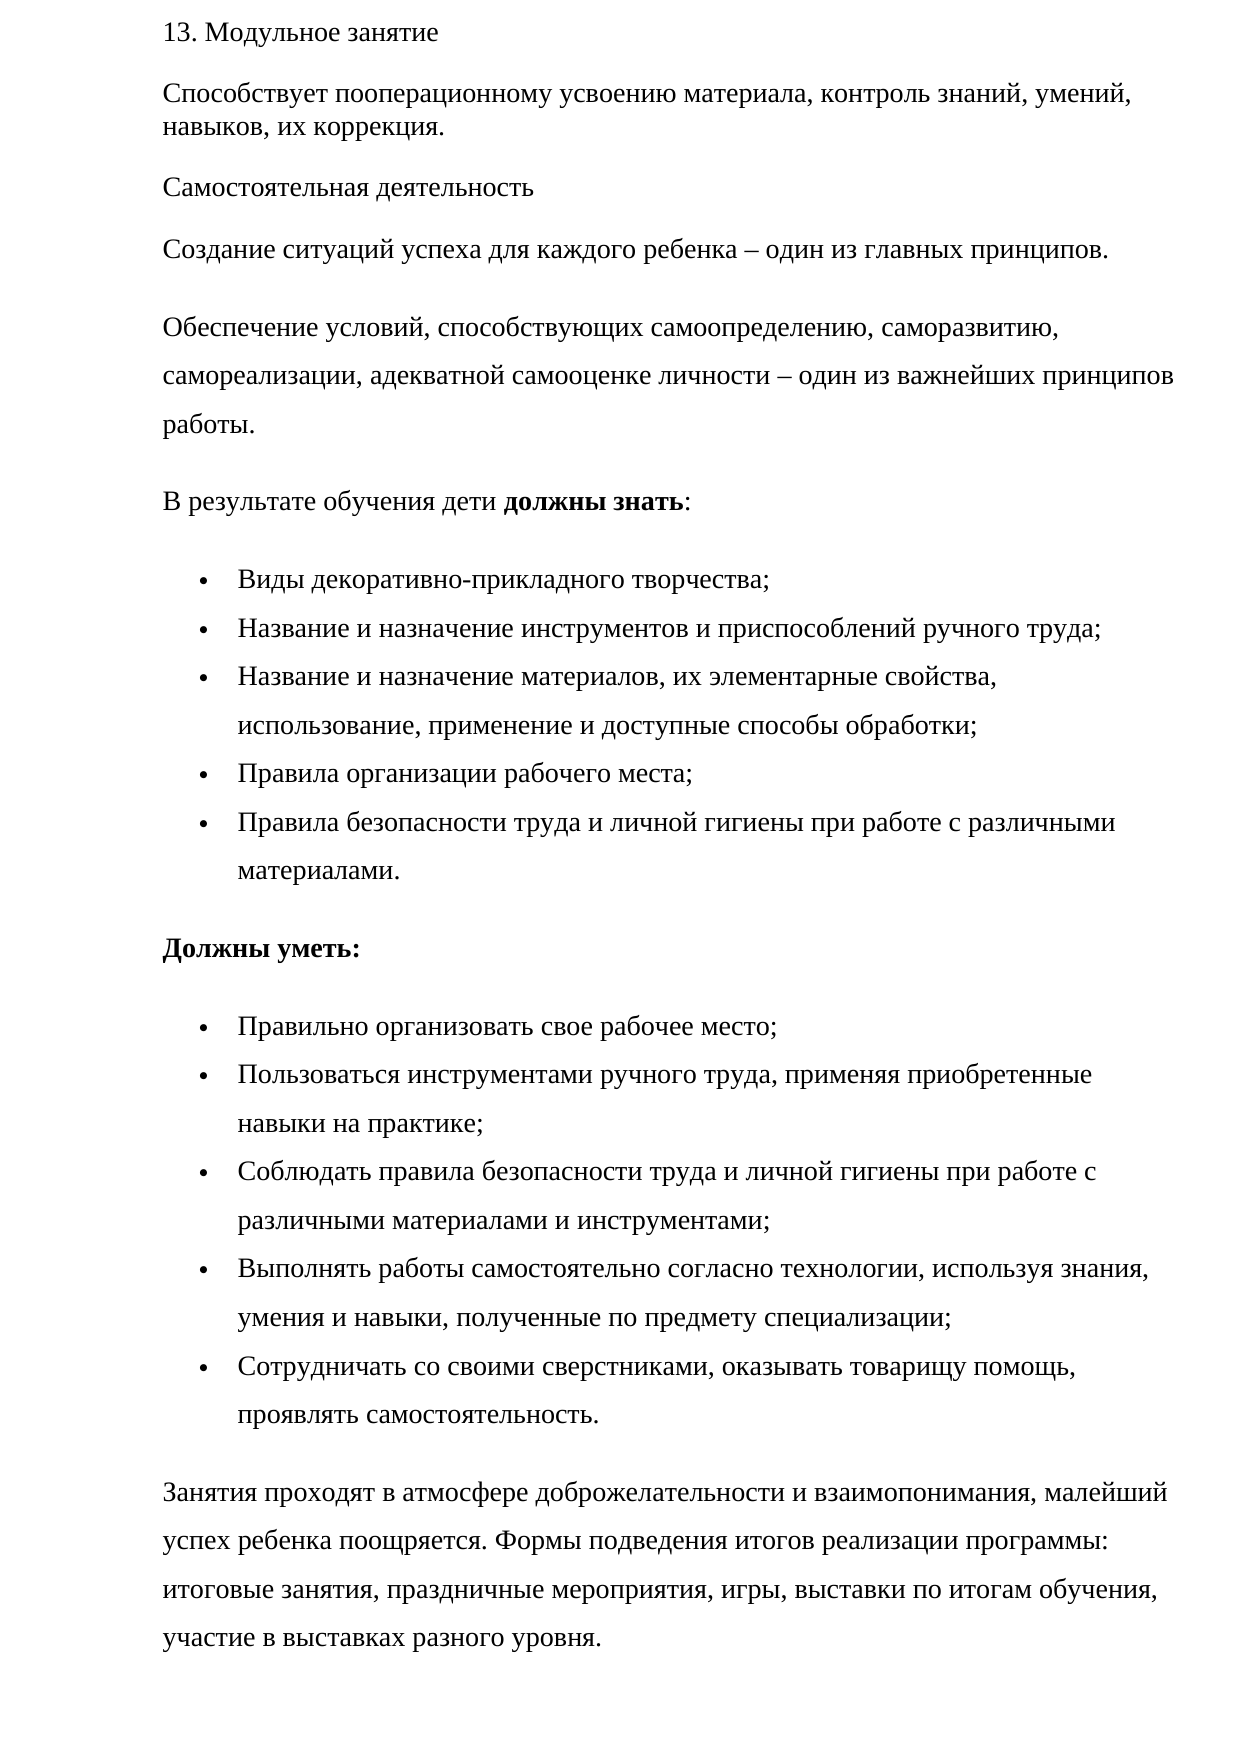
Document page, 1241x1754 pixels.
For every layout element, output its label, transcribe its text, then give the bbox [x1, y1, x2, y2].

list Правила безопасности труда и личной гигиены при работе с различными материалами. [200, 805, 1181, 886]
list Название и назначение материалов, их элементарные свойства, использование, применение и доступные способы обработки; [200, 659, 1181, 740]
list Правильно организовать свое рабочее место; [200, 1009, 1181, 1041]
list Выполнять работы самостоятельно согласно технологии, используя знания, умения и навыки, полученные по предмету специализации; [200, 1251, 1181, 1332]
text Способствует пооперационному усвоению материала, контроль знаний, умений, навыков, их коррекция. [162, 76, 1181, 141]
list Правила организации рабочего места; [200, 756, 1181, 789]
list Название и назначение инструментов и приспособлений ручного труда; [200, 611, 1181, 643]
list Пользоваться инструментами ручного труда, применяя приобретенные навыки на практике; [200, 1057, 1181, 1138]
text Создание ситуаций успеха для каждого ребенка – один из главных принципов. [162, 232, 1181, 264]
text 13. Модульное занятие [162, 15, 1181, 47]
text Самостоятельная деятельность [162, 170, 1181, 203]
text Занятия проходят в атмосфере доброжелательности и взаимопонимания, малейший успех ребенка поощряется. Формы подведения итогов реализации программы: итоговые занятия, праздничные мероприятия, игры, выставки по итогам обучения, участие в выставках разного уровня. [162, 1475, 1181, 1653]
list Сотрудничать со своими сверстниками, оказывать товарищу помощь, проявлять самостоятельность. [200, 1348, 1181, 1429]
text Должны уметь: [162, 931, 1181, 963]
text В результате обучения дети должны знать: [162, 484, 1181, 517]
list Соблюдать правила безопасности труда и личной гигиены при работе с различными материалами и инструментами; [200, 1154, 1181, 1235]
list Виды декоративно-прикладного творчества; [200, 562, 1181, 594]
text Обеспечение условий, способствующих самоопределению, саморазвитию, самореализации, адекватной самооценке личности – один из важнейших принципов работы. [162, 309, 1181, 439]
